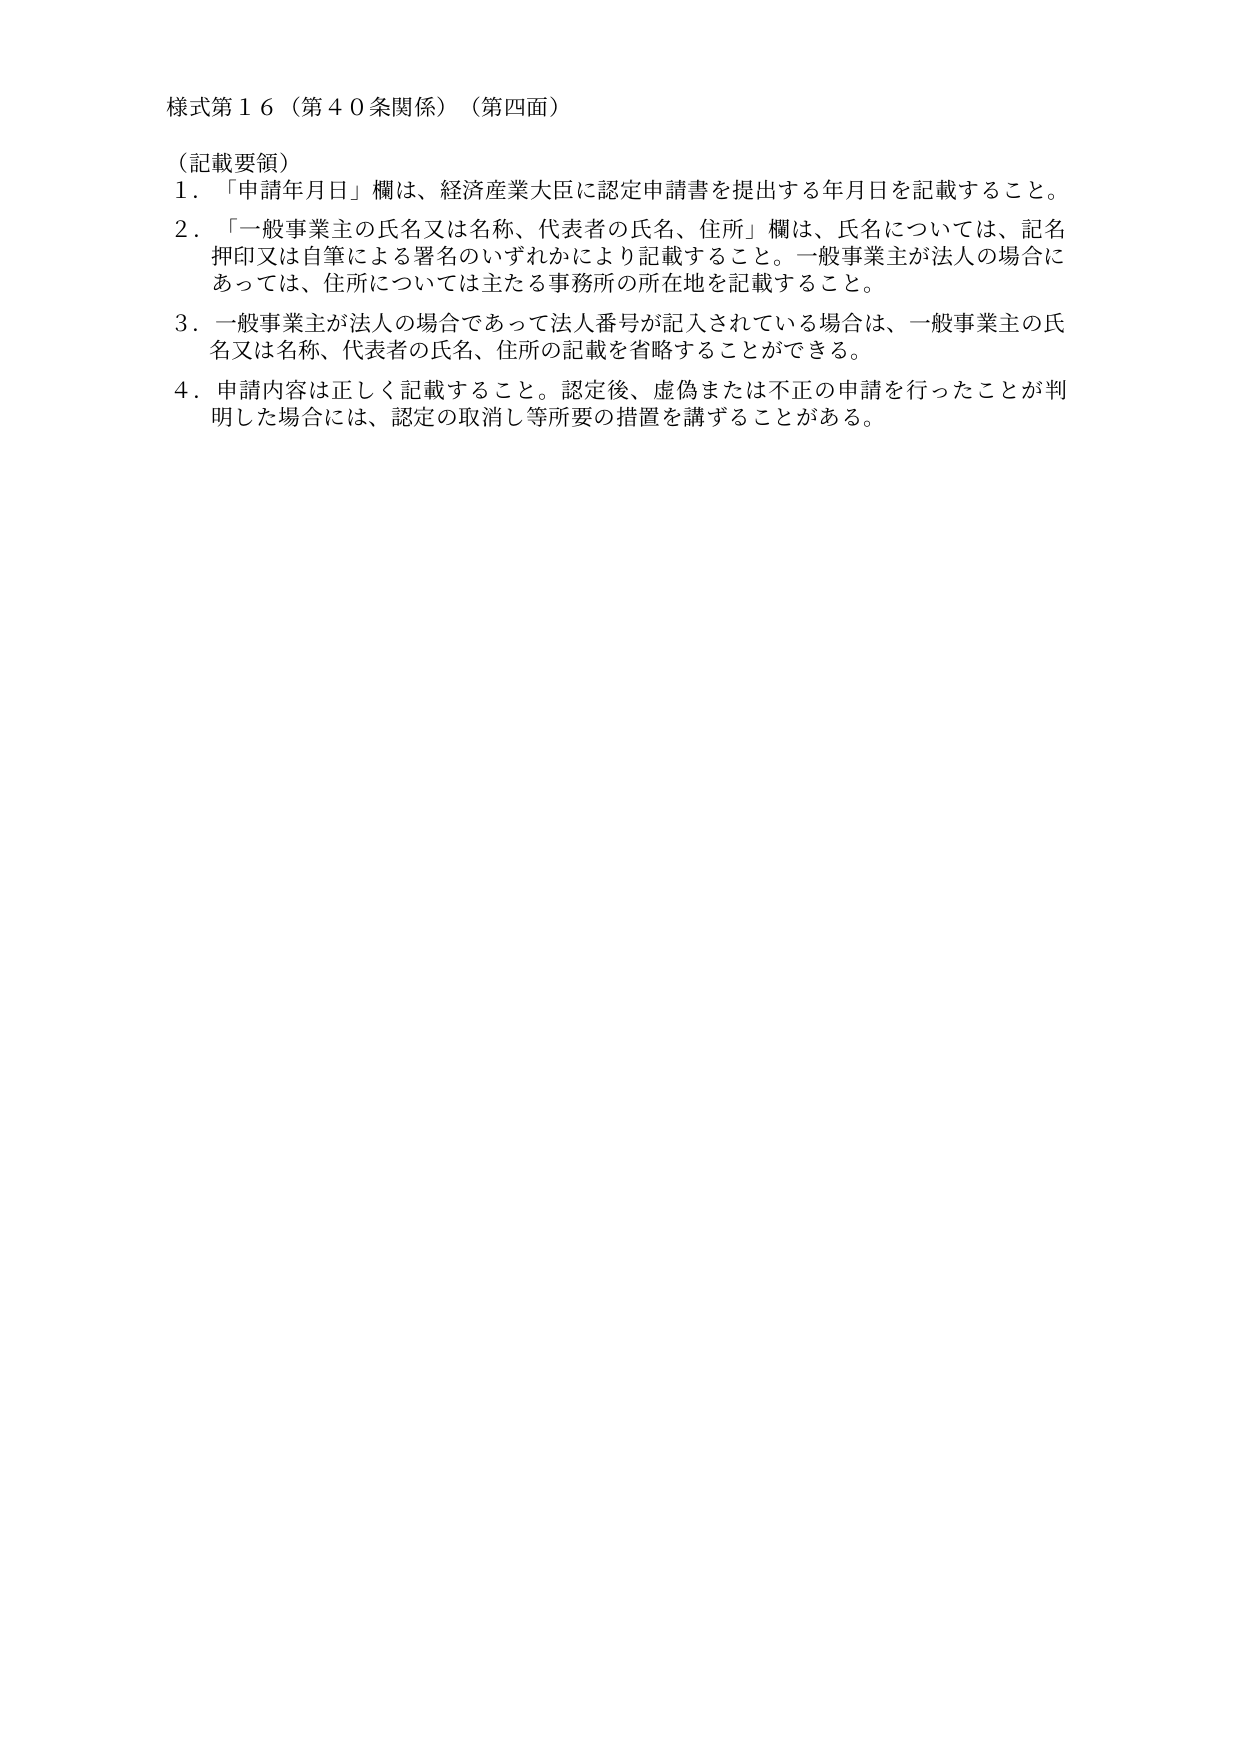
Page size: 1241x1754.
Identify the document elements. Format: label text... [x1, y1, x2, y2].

text ３．一般事業主が法人の場合であって法人番号が記入されている場合は、一般事業主の氏名又は名称、代表者の氏名、住所の記載を省略することができる。 [170, 310, 1067, 364]
text ２．「一般事業主の氏名又は名称、代表者の氏名、住所」欄は、氏名については、記名押印又は自筆による署名のいずれかにより記載すること。一般事業主が法人の場合にあっては、住所については主たる事務所の所在地を記載すること。 [170, 216, 1067, 297]
text 様式第１６（第４０条関係）（第四面） [167, 89, 1070, 122]
text （記載要領） [167, 149, 996, 176]
text １．「申請年月日」欄は、経済産業大臣に認定申請書を提出する年月日を記載すること。 [170, 176, 1067, 203]
text ４．申請内容は正しく記載すること。認定後、虚偽または不正の申請を行ったことが判明した場合には、認定の取消し等所要の措置を講ずることがある。 [170, 376, 1067, 431]
